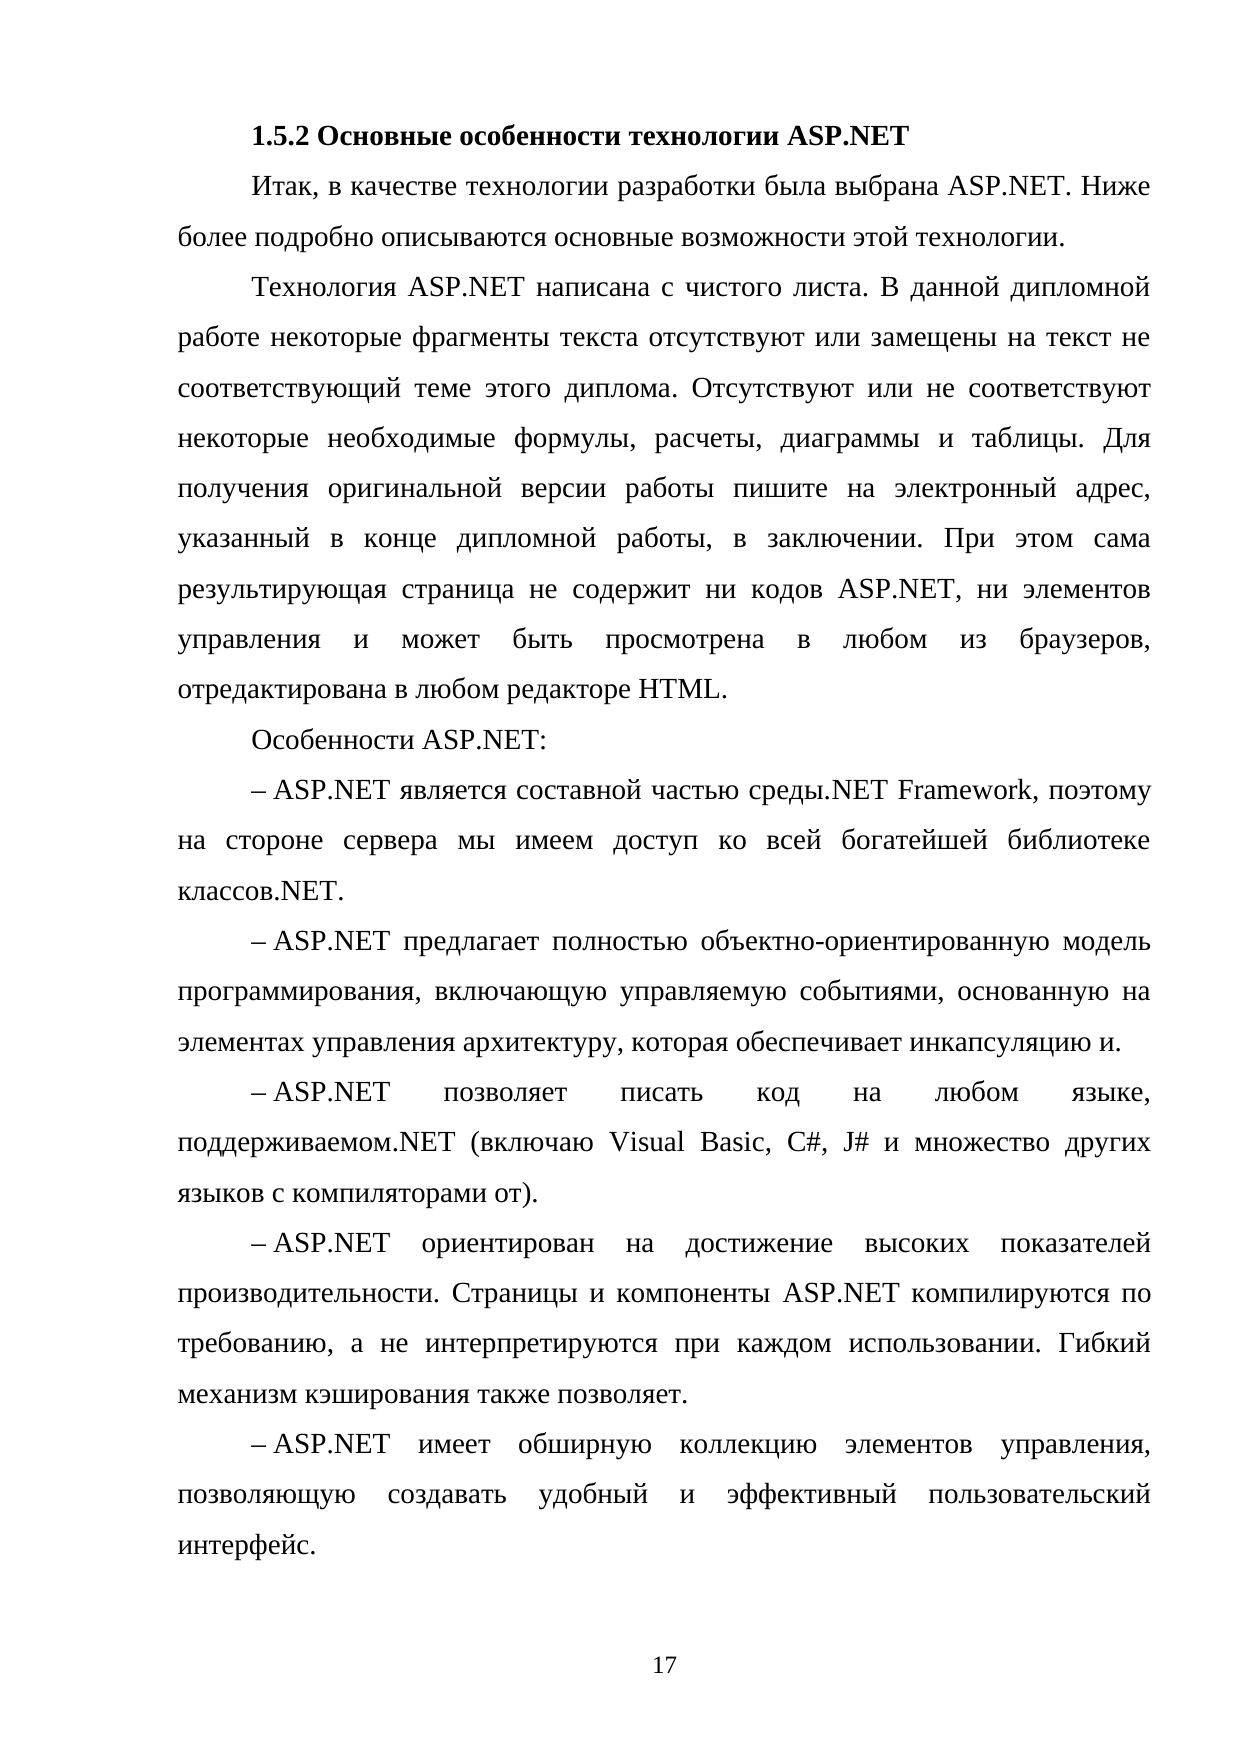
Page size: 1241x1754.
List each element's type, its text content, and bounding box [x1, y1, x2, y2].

text 1.5.2 Основные особенности технологии ASP.NET [177, 118, 1152, 152]
text Итак, в качестве технологии разработки была выбрана ASP.NET. Ниже более подробно описываются основные возможности этой технологии. [177, 168, 1152, 252]
text – ASP.NET является составной частью среды.NET Framework, поэтому на стороне сервера мы имеем доступ ко всей богатейшей библиотеке классов.NET. [177, 772, 1152, 906]
text – ASP.NET предлагает полностью объектно-ориентированную модель программирования, включающую управляемую событиями, основанную на элементах управления архитектуру, которая обеспечивает инкапсуляцию и. [177, 923, 1152, 1057]
text Технология ASP.NET написана с чистого листа. В данной дипломной работе некоторые фрагменты текста отсутствуют или замещены на текст не соответствующий теме этого диплома. Отсутствуют или не соответствуют некоторые необходимые формулы, расчеты, диаграммы и таблицы. Для получения оригинальной версии работы пишите на электронный адрес, указанный в конце дипломной работы, в заключении. При этом сама результирующая страница не содержит ни кодов ASP.NET, ни элементов управления и может быть просмотрена в любом из браузеров, отредактирована в любом редакторе HTML. [177, 269, 1152, 705]
text – ASP.NET позволяет писать код на любом языке, поддерживаемом.NET (включаю Visual Basic, C#, J# и множество других языков с компиляторами от). [177, 1074, 1152, 1208]
text Особенности ASP.NET: [177, 722, 1152, 755]
text – ASP.NET ориентирован на достижение высоких показателей производительности. Страницы и компоненты ASP.NET компилируются по требованию, а не интерпретируются при каждом использовании. Гибкий механизм кэширования также позволяет. [177, 1225, 1152, 1409]
text – ASP.NET имеет обширную коллекцию элементов управления, позволяющую создавать удобный и эффективный пользовательский интерфейс. [177, 1426, 1152, 1560]
